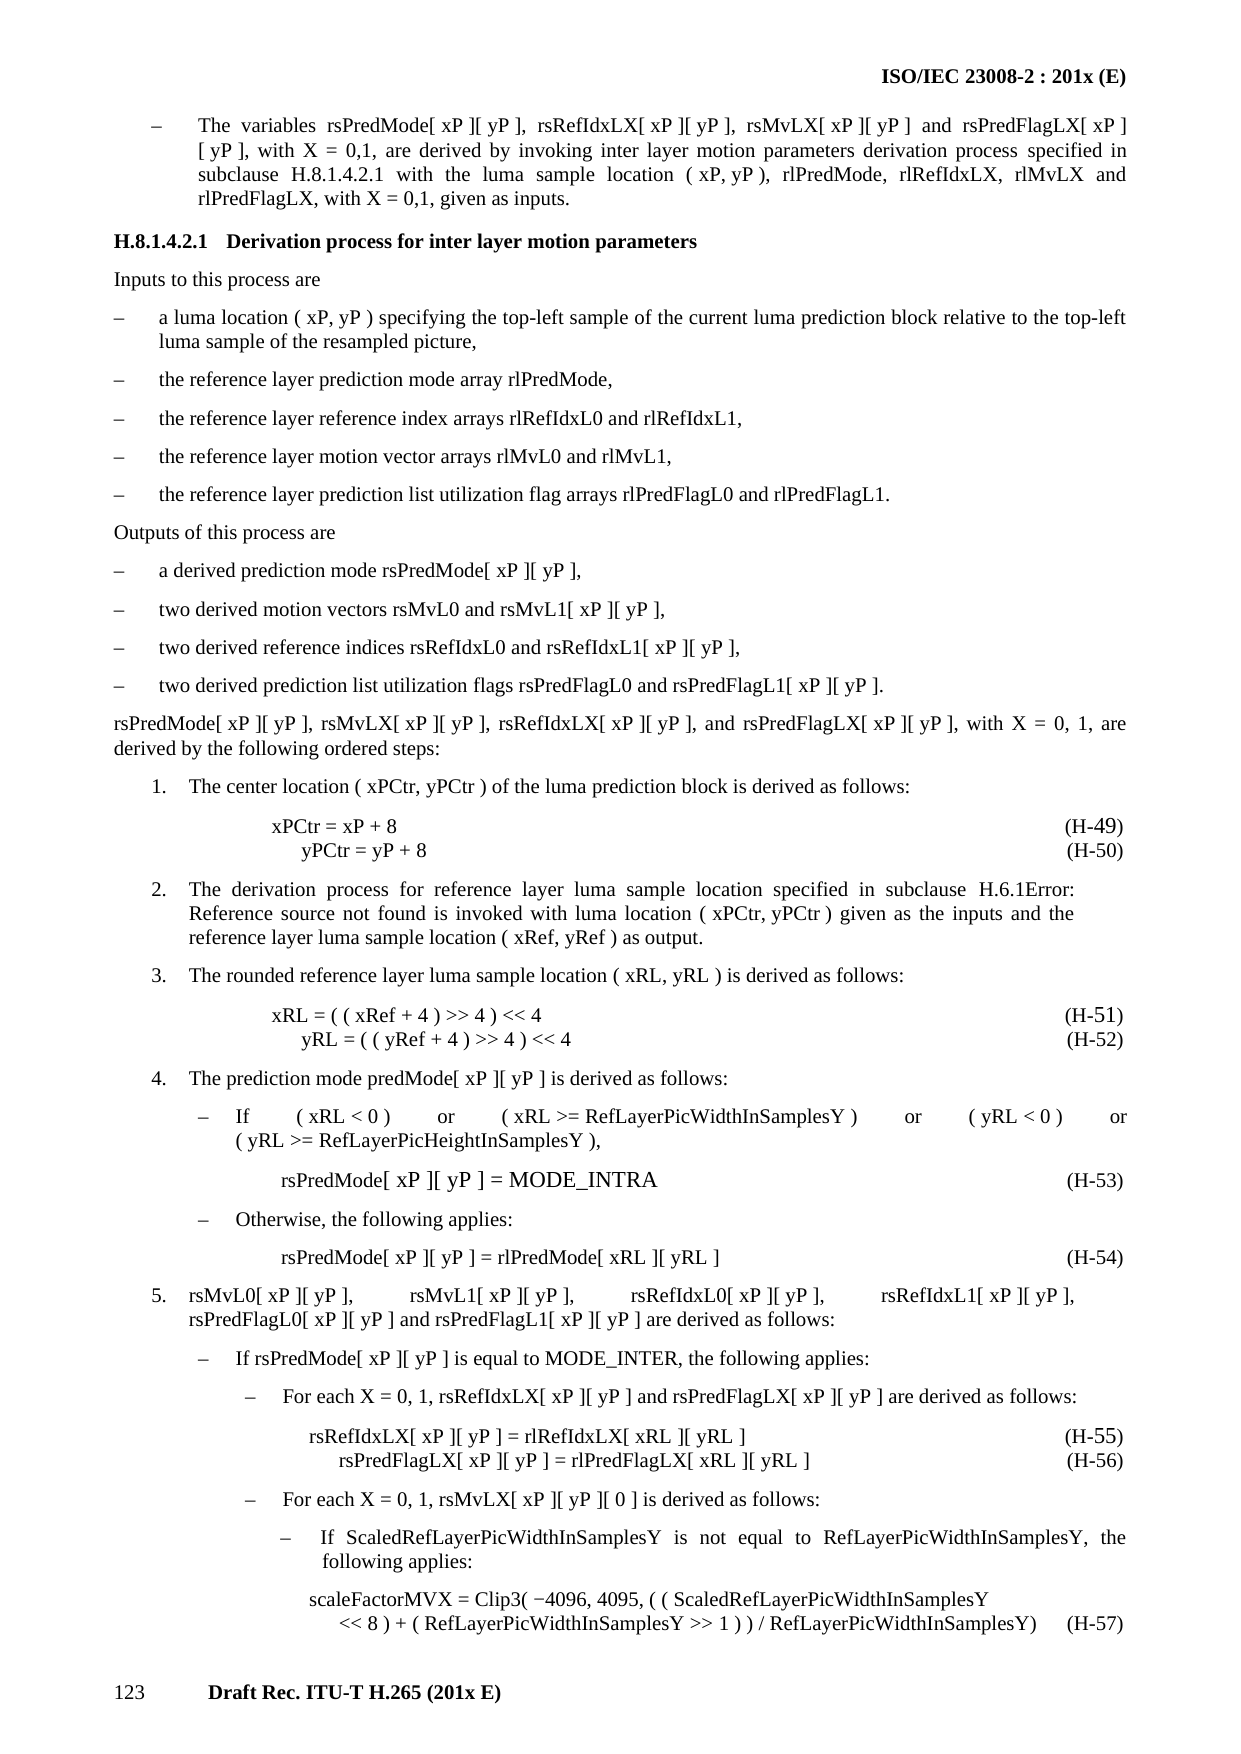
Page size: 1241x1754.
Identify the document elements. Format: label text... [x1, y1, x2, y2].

text – the reference layer prediction mode array rlPredMode, [113, 367, 1127, 391]
text – two derived motion vectors rsMvL0 and rsMvL1[ xP ][ yP ], [113, 597, 1127, 621]
text rsPredMode[ xP ][ yP ] = rlPredMode[ xRL ][ yRL ] (H-54) [281, 1245, 1127, 1269]
text xPCtr = xP + 8 (H-49) yPCtr = yP + 8 (H-50) [271, 812, 1127, 862]
text Derivation process for inter layer motion parameters [113, 228, 1127, 253]
list rsMvL0[ xP ][ yP ], rsMvL1[ xP ][ yP ], rsRefIdxL0[ xP ][ yP ], rsRefIdxL1[ xP ][ yP ], rsPredFlagL0[ xP ][ yP ] and rsPredFlagL1[ xP ][ yP ] are derived as follows: [151, 1283, 1075, 1331]
text rsRefIdxLX[ xP ][ yP ] = rlRefIdxLX[ xRL ][ yRL ] (H-55) rsPredFlagLX[ xP ][ yP ] = rlPredFlagLX[ xRL ][ yRL ] (H-56) [309, 1422, 1127, 1472]
text rsPredMode[ xP ][ yP ] = MODE_INTRA (H-53) [281, 1166, 1127, 1192]
text Outputs of this process are [113, 520, 1127, 544]
list The center location ( xPCtr, yPCtr ) of the luma prediction block is derived as follows: [151, 774, 1127, 798]
list If ( xRL < 0 ) or ( xRL >= RefLayerPicWidthInSamplesY ) or ( yRL < 0 ) or ( yRL >= RefLayerPicHeightInSamplesY ), [198, 1104, 1127, 1152]
text – the reference layer motion vector arrays rlMvL0 and rlMvL1, [113, 444, 1127, 468]
text Inputs to this process are [113, 267, 1127, 291]
list The rounded reference layer luma sample location ( xRL, yRL ) is derived as follows: [151, 963, 1075, 987]
text – a derived prediction mode rsPredMode[ xP ][ yP ], [113, 558, 1127, 582]
text – the reference layer reference index arrays rlRefIdxL0 and rlRefIdxL1, [113, 406, 1127, 429]
text – a luma location ( xP, yP ) specifying the top-left sample of the current luma prediction block relative to the top-left luma sample of the resampled picture, [113, 305, 1127, 353]
text xRL = ( ( xRef + 4 ) >> 4 ) << 4 (H-51) yRL = ( ( yRef + 4 ) >> 4 ) << 4 (H-52) [271, 1001, 1127, 1051]
text – The variables rsPredMode[ xP ][ yP ], rsRefIdxLX[ xP ][ yP ], rsMvLX[ xP ][ yP ] and rsPredFlagLX[ xP ][ yP ], with X = 0,1, are derived by invoking inter layer motion parameters derivation process specified in subclause H.8.1.4.2.1 with the luma sample location ( xP, yP ), rlPredMode, rlRefIdxLX, rlMvLX and rlPredFlagLX, with X = 0,1, given as inputs. [151, 113, 1127, 210]
text – two derived reference indices rsRefIdxL0 and rsRefIdxL1[ xP ][ yP ], [113, 635, 1127, 659]
list If ScaledRefLayerPicWidthInSamplesY is not equal to RefLayerPicWidthInSamplesY, the following applies: [280, 1525, 1127, 1573]
list The prediction mode predMode[ xP ][ yP ] is derived as follows: [151, 1066, 1075, 1090]
text rsPredMode[ xP ][ yP ], rsMvLX[ xP ][ yP ], rsRefIdxLX[ xP ][ yP ], and rsPredFlagLX[ xP ][ yP ], with X = 0, 1, are derived by the following ordered steps: [113, 711, 1127, 759]
list Otherwise, the following applies: [198, 1207, 1127, 1231]
list For each X = 0, 1, rsRefIdxLX[ xP ][ yP ] and rsPredFlagLX[ xP ][ yP ] are derived as follows: [245, 1384, 1127, 1408]
list For each X = 0, 1, rsMvLX[ xP ][ yP ][ 0 ] is derived as follows: [245, 1486, 1127, 1511]
text – the reference layer prediction list utilization flag arrays rlPredFlagL0 and rlPredFlagL1. [113, 482, 1127, 506]
text – two derived prediction list utilization flags rsPredFlagL0 and rsPredFlagL1[ xP ][ yP ]. [113, 673, 1127, 697]
list If rsPredMode[ xP ][ yP ] is equal to MODE_INTER, the following applies: [198, 1345, 1127, 1369]
text scaleFactorMVX = Clip3( −4096, 4095, ( ( ScaledRefLayerPicWidthInSamplesY << 8 ) + ( RefLayerPicWidthInSamplesY >> 1 ) ) / RefLayerPicWidthInSamplesY) (H-57) [309, 1587, 1127, 1635]
